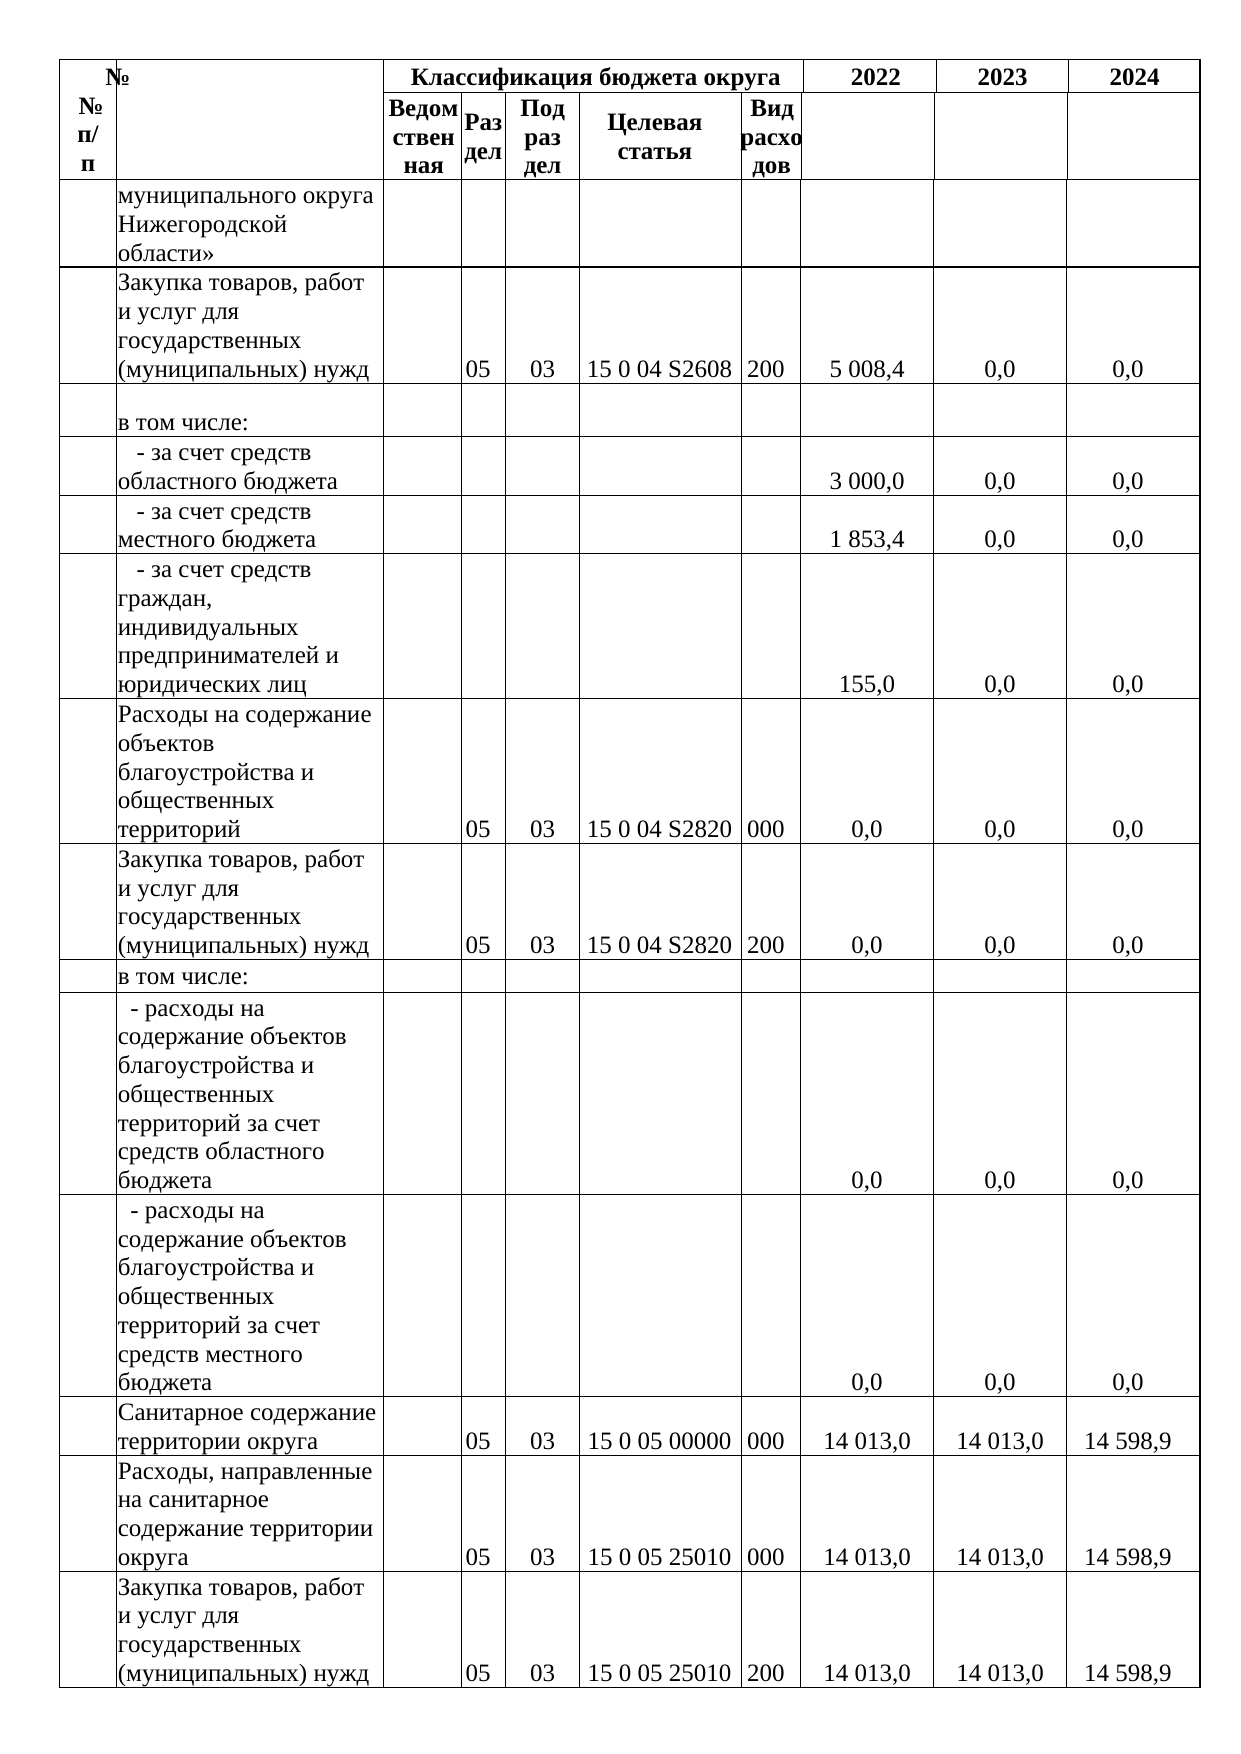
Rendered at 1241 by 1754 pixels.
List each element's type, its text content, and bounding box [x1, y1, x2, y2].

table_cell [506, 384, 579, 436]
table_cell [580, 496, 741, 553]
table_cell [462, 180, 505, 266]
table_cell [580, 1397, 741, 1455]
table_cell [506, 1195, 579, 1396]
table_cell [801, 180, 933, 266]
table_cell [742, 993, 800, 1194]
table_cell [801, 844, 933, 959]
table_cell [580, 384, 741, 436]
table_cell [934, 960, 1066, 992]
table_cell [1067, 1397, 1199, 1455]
table_cell Под раз дел [506, 93, 579, 179]
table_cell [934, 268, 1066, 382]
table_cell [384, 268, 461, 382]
table_cell Вид расхо дов [742, 93, 801, 179]
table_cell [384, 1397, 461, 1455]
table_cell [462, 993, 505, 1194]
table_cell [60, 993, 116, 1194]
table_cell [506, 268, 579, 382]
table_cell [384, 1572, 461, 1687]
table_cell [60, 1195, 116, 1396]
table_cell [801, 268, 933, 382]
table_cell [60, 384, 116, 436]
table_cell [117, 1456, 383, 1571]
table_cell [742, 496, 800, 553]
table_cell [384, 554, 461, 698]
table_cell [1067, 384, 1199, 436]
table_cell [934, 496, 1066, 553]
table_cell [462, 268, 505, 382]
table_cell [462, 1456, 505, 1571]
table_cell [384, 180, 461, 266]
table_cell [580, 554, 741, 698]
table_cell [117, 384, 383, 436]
table_header 2023 [937, 60, 1068, 92]
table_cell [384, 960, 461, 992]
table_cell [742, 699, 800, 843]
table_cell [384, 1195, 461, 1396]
table_header 2024 [1069, 60, 1199, 92]
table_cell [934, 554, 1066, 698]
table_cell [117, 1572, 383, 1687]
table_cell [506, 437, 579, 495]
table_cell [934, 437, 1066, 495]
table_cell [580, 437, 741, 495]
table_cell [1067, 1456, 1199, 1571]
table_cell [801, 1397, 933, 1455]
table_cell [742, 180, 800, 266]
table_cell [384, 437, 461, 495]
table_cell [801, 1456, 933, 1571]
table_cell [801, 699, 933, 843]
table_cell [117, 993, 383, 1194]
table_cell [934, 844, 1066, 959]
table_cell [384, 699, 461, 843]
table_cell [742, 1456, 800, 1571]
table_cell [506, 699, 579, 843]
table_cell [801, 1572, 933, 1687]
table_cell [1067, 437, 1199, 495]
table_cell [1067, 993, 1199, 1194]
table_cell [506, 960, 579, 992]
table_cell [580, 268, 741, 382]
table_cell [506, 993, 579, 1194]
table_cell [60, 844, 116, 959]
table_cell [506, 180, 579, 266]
table_header Классификация бюджета округа [384, 60, 803, 92]
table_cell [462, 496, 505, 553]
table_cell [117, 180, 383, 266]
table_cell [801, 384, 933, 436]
table_header № №п/п [60, 60, 116, 179]
table_header 2022 [804, 60, 936, 92]
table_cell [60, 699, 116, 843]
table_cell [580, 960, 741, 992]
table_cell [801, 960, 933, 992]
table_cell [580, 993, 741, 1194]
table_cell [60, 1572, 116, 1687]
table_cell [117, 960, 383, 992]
table_cell [802, 93, 934, 179]
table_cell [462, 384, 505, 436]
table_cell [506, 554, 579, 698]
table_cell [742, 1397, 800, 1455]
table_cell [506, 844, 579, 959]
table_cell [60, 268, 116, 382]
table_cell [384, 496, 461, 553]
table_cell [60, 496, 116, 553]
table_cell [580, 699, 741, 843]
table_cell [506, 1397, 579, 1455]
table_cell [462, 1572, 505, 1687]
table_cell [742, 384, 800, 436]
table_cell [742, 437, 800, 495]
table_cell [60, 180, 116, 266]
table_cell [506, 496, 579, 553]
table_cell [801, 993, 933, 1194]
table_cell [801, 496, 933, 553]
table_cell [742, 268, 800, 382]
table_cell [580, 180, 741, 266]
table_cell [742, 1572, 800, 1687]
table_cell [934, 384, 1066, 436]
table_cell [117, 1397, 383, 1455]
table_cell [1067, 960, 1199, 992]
table_header [117, 60, 383, 179]
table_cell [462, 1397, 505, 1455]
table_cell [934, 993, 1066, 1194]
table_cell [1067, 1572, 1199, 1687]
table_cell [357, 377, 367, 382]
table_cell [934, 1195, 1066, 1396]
table_cell Целевая статья [580, 93, 741, 179]
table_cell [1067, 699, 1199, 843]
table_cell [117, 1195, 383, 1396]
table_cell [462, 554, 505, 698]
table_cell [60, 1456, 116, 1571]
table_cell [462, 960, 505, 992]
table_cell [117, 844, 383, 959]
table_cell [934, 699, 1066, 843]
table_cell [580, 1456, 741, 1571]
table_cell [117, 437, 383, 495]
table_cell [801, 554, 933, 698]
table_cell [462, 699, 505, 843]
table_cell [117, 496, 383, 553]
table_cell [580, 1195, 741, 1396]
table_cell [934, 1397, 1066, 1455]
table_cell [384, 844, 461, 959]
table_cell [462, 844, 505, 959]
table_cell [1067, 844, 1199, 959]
table_cell Ведом ствен ная [384, 93, 461, 179]
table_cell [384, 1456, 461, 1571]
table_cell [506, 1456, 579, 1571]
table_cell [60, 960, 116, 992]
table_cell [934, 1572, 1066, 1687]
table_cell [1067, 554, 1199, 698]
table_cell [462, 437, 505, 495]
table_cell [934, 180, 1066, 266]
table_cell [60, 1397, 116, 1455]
table_cell [935, 93, 1067, 179]
table_cell [1068, 93, 1199, 179]
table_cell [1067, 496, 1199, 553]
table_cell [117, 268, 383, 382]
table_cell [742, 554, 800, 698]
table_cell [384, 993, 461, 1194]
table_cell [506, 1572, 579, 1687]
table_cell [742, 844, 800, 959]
table_cell Раз дел [462, 93, 505, 179]
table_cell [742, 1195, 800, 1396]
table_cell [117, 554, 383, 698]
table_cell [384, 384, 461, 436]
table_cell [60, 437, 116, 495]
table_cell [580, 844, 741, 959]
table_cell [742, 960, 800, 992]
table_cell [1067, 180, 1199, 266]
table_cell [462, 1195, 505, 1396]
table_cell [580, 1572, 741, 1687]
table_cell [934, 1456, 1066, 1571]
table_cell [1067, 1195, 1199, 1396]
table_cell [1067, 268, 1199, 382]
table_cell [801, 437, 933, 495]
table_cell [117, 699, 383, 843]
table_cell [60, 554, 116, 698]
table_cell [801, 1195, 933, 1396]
